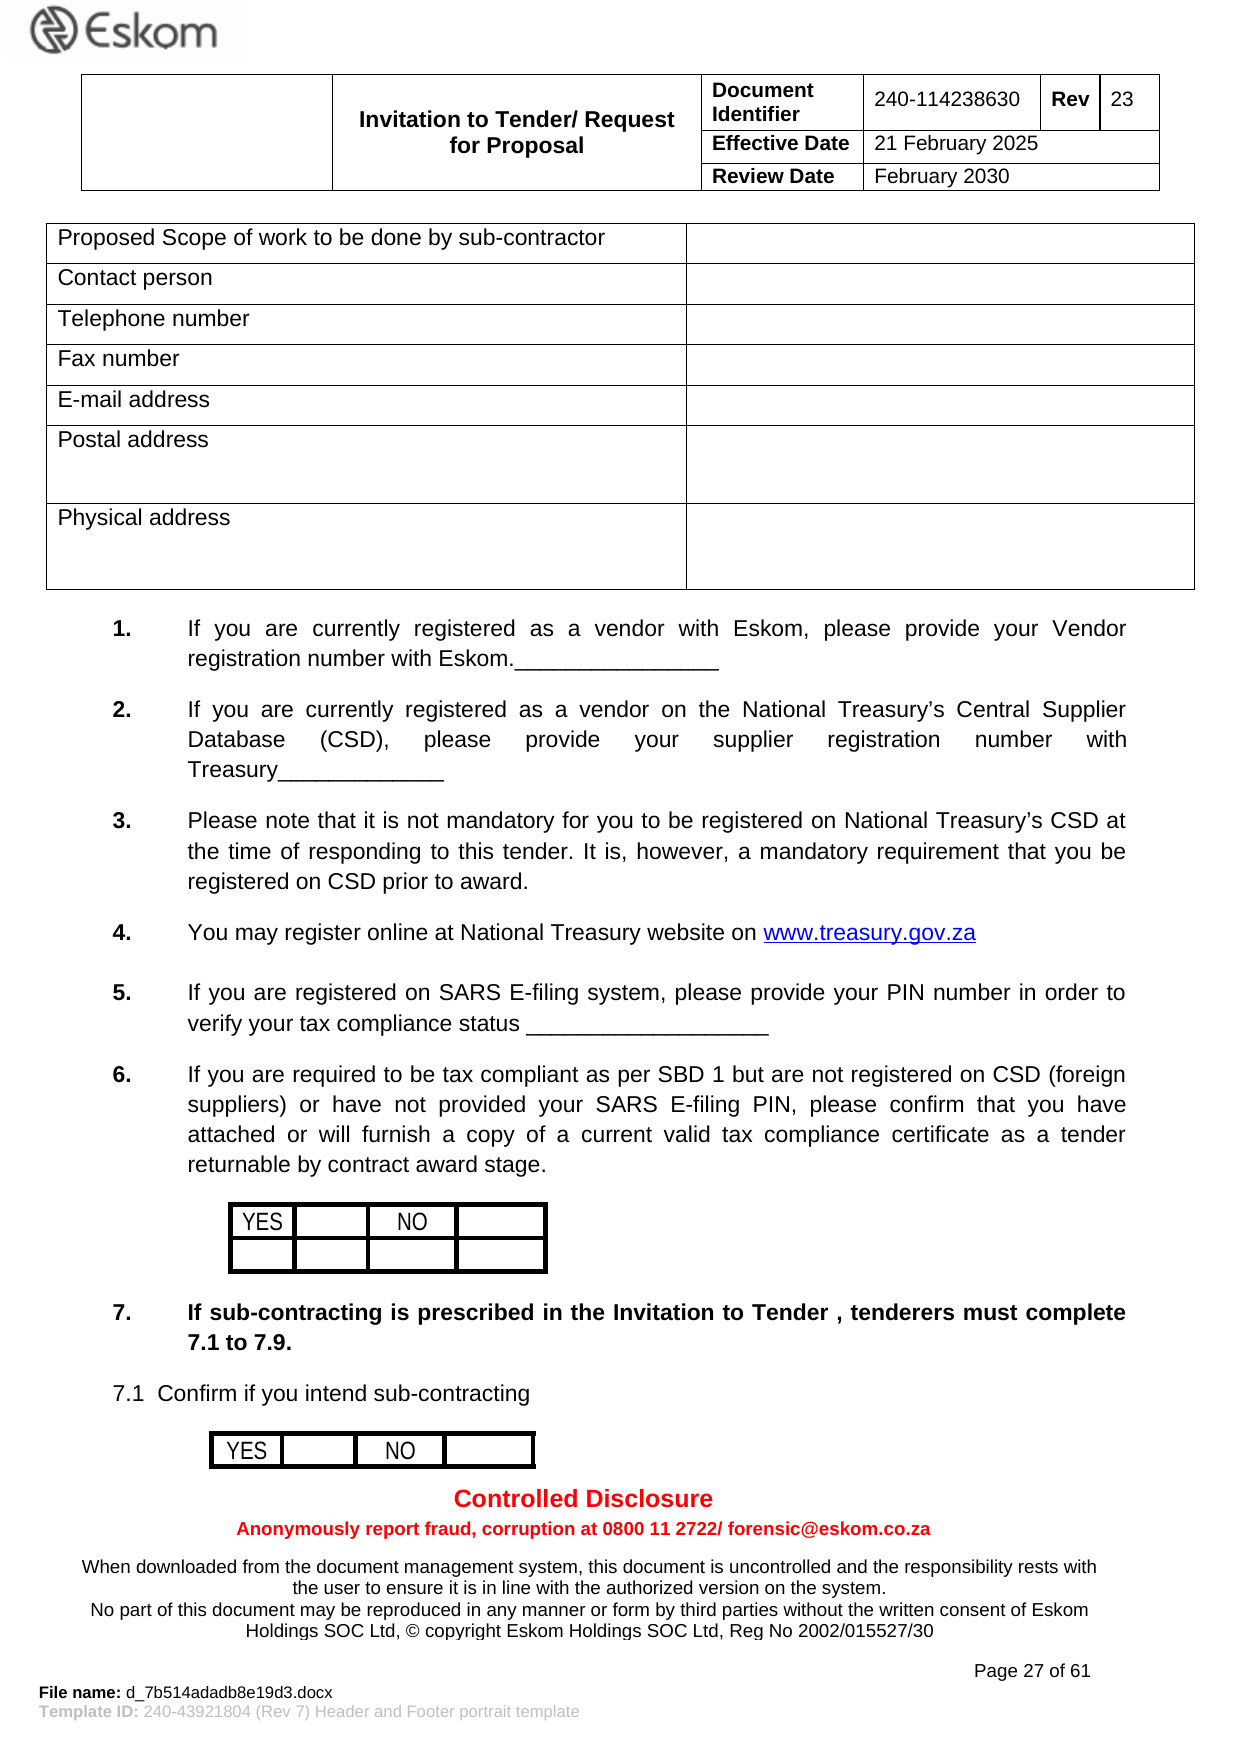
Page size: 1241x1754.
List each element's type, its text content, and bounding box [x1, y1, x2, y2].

table_cell [687, 345, 1194, 385]
table_cell [687, 264, 1194, 304]
table_cell [297, 1240, 366, 1269]
table_cell [370, 1240, 454, 1269]
table_header [297, 1207, 366, 1236]
list If you are currently registered as a vendor on the National Treasury’s Central Supplier Database (CSD), please provide your supplier registration number with Treasury_____________ [112, 696, 1128, 783]
table_header NO [370, 1207, 454, 1236]
text 7.1 Confirm if you intend sub-contracting [112, 1380, 1128, 1406]
table_cell Fax number [47, 345, 686, 385]
list If you are registered on SARS E-filing system, please provide your PIN number in order to verify your tax compliance status ___________________ [112, 979, 1128, 1036]
list You may register online at National Treasury website on www.treasury.gov.za [112, 919, 1128, 945]
list If you are currently registered as a vendor with Eskom, please provide your Vendor registration number with Eskom.________________ [112, 615, 1128, 671]
table_header YES [233, 1207, 292, 1236]
table_cell Physical address [47, 504, 686, 589]
list If sub-contracting is prescribed in the Invitation to Tender , tenderers must complete 7.1 to 7.9. [112, 1299, 1128, 1355]
table_cell E-mail address [47, 386, 686, 425]
table_cell [687, 305, 1194, 344]
table_cell [687, 426, 1194, 503]
list If you are required to be tax compliant as per SBD 1 but are not registered on CSD (foreign suppliers) or have not provided your SARS E-filing PIN, please confirm that you have attached or will furnish a copy of a current valid tax compliance certificate as a tender returnable by contract award stage. [112, 1061, 1128, 1178]
table_header YES [214, 1436, 280, 1464]
table_header [284, 1436, 353, 1464]
table_cell [233, 1240, 292, 1269]
table_cell [687, 504, 1194, 589]
table_cell Contact person [47, 264, 686, 304]
table_cell Postal address [47, 426, 686, 503]
table_cell Proposed Scope of work to be done by sub-contractor [47, 224, 686, 263]
table_header [459, 1207, 543, 1236]
table_cell [687, 224, 1194, 263]
table_cell [687, 386, 1194, 425]
table_header [447, 1436, 531, 1464]
table_header NO [358, 1436, 442, 1464]
table_cell Telephone number [47, 305, 686, 344]
table_cell [459, 1240, 543, 1269]
list Please note that it is not mandatory for you to be registered on National Treasury’s CSD at the time of responding to this tender. It is, however, a mandatory requirement that you be registered on CSD prior to award. [112, 807, 1128, 894]
